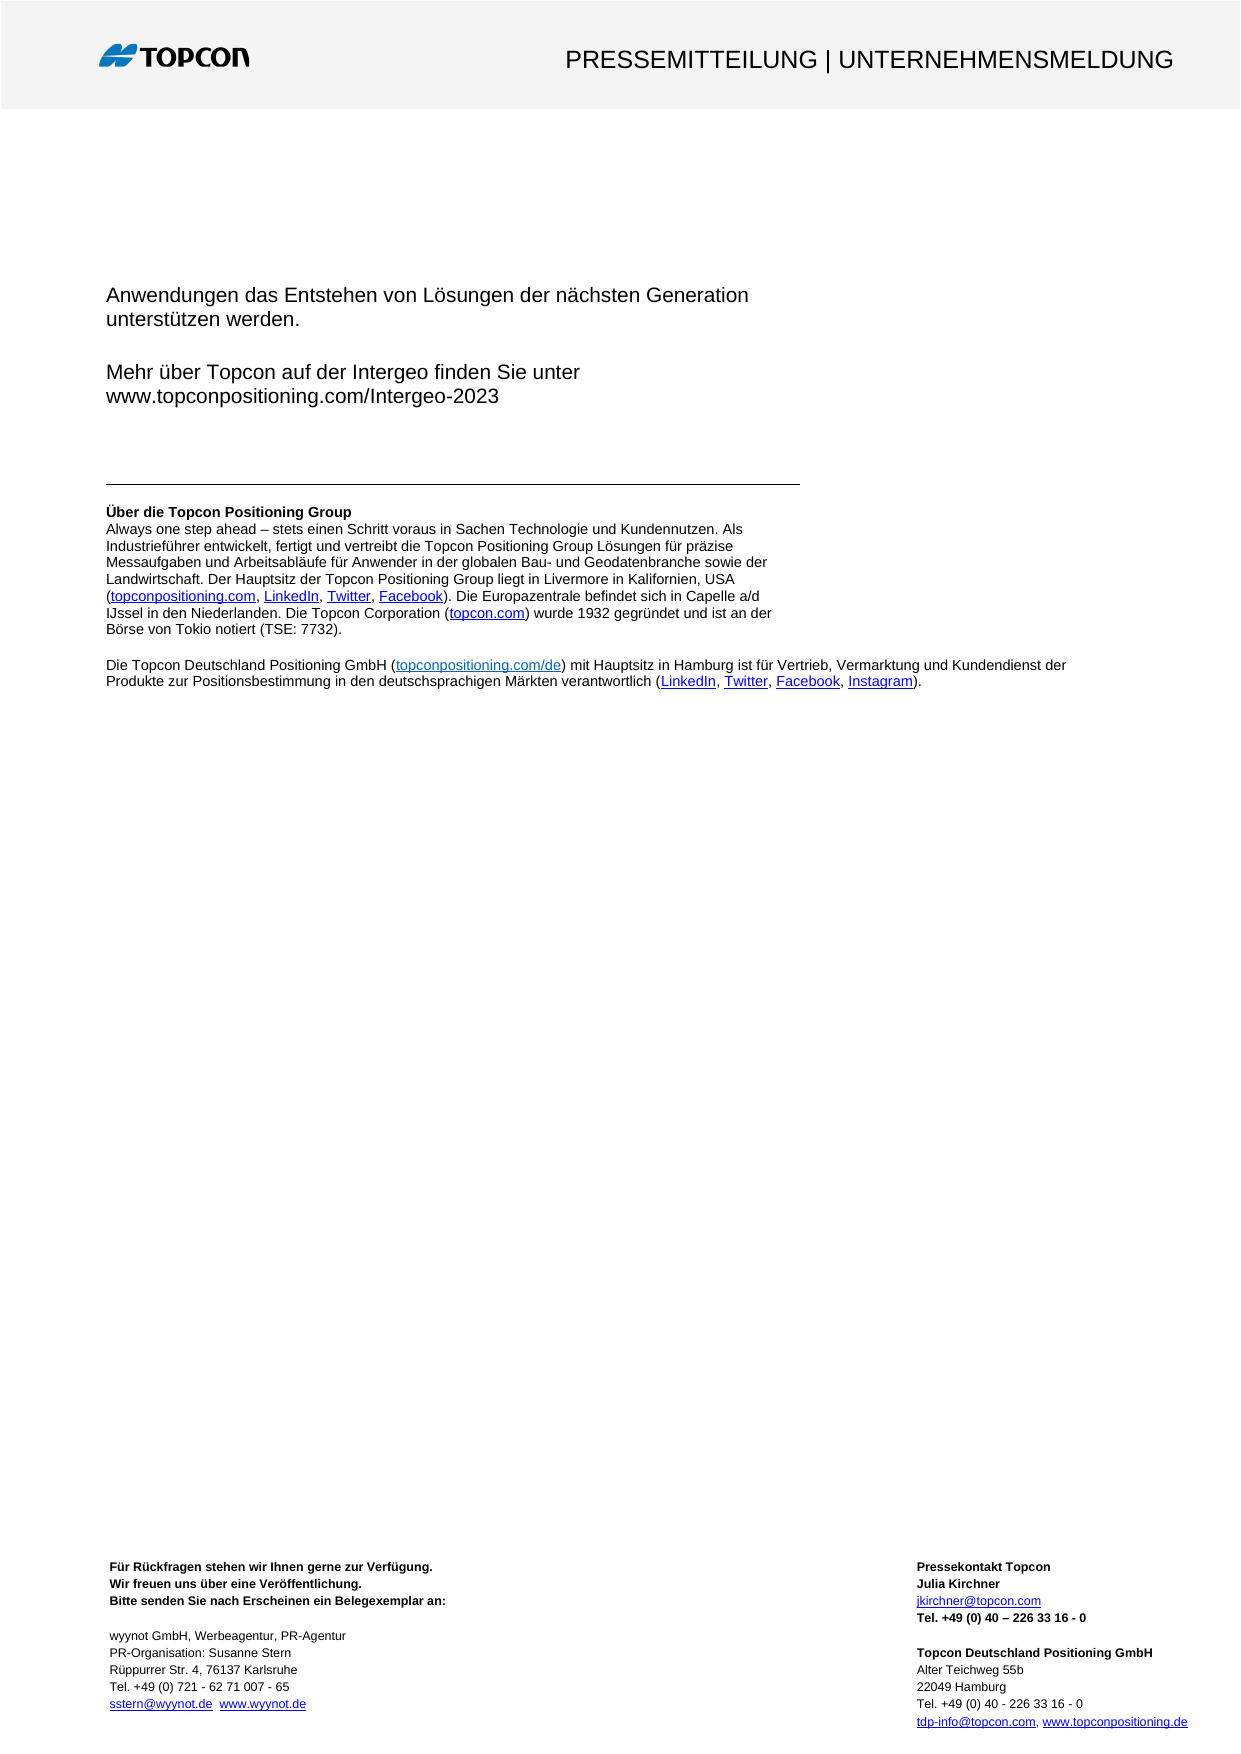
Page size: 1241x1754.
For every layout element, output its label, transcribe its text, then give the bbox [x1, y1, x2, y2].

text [106, 283, 814, 331]
text Mehr über Topcon auf der Intergeo finden Sie unter www.topconpositioning.com/Intergeo-2023 [106, 360, 814, 408]
text Die Topcon Deutschland Positioning GmbH (topconpositioning.com/de) mit Hauptsitz in Hamburg ist für Vertrieb, Vermarktung und Kundendienst der Produkte zur Positionsbestimmung in den deutschsprachigen Märkten verantwortlich (LinkedIn, Twitter, Facebook, Instagram). [106, 656, 1081, 690]
picture [99, 43, 249, 67]
text Über die Topcon Positioning Group Always one step ahead – stets einen Schritt voraus in Sachen Technologie und Kundennutzen. Als Industrieführer entwickelt, fertigt und vertreibt die Topcon Positioning Group Lösungen für präzise Messaufgaben und Arbeitsabläufe für Anwender in der globalen Bau- und Geodatenbranche sowie der Landwirtschaft. Der Hauptsitz der Topcon Positioning Group liegt in Livermore in Kalifornien, USA (topconpositioning.com, LinkedIn, Twitter, Facebook). Die Europazentrale befindet sich in Capelle a/d IJssel in den Niederlanden. Die Topcon Corporation (topcon.com) wurde 1932 gegründet und ist an der Börse von Tokio notiert (TSE: 7732). [106, 504, 800, 638]
